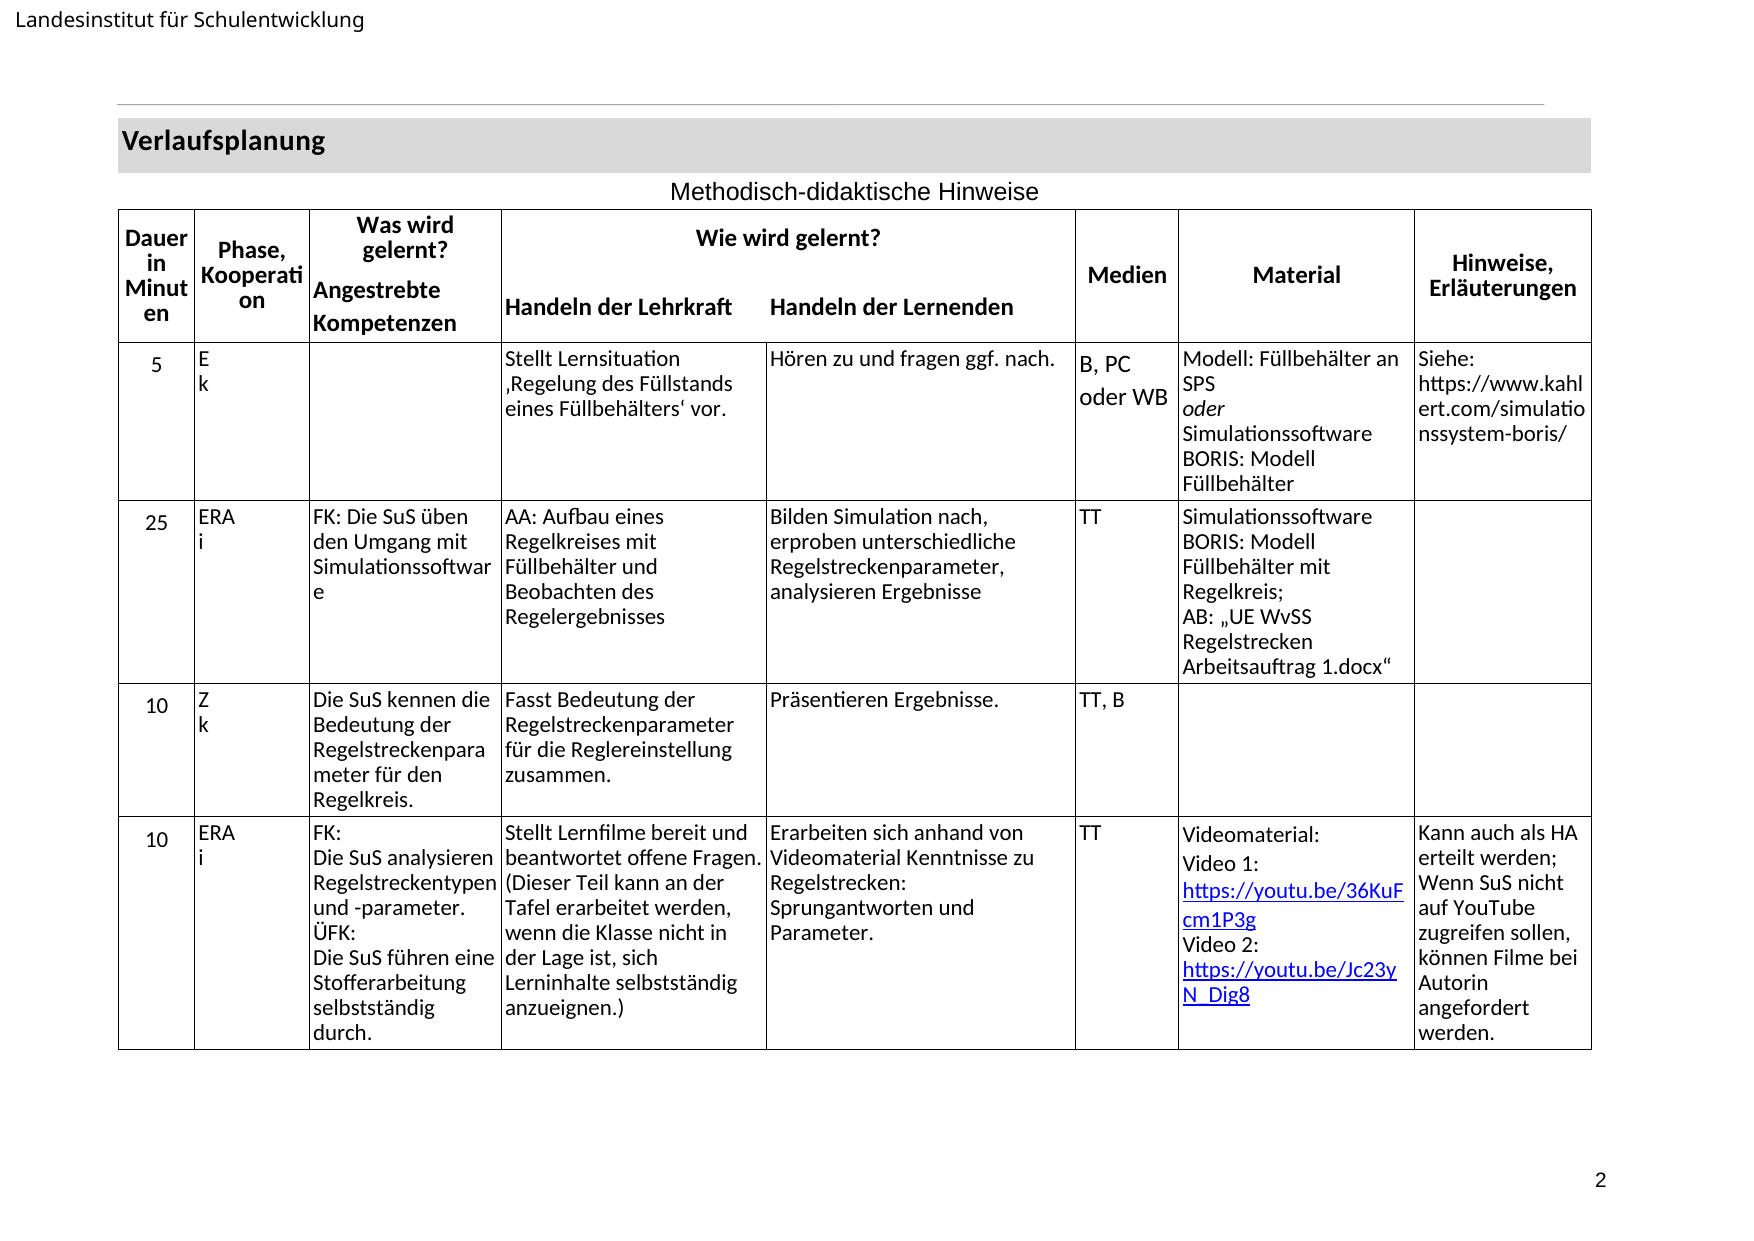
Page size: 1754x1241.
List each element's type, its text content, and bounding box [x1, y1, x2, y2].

table_cell Handeln der Lehrkraft [502, 267, 766, 342]
table_cell Handeln der Lernenden [766, 267, 1075, 342]
table_cell 10 [119, 684, 194, 816]
table_cell Siehe: https://www.kahlert.com/simulationssystem-boris/ [1415, 343, 1591, 500]
table_cell 10 [119, 817, 194, 1049]
table_cell Modell: Füllbehälter an SPS oder Simulationssoftware BORIS: Modell Füllbehälter [1179, 343, 1414, 500]
table_cell Erarbeiten sich anhand von Videomaterial Kenntnisse zu Regelstrecken: Sprungantworten und Parameter. [767, 817, 1075, 1049]
table_cell [310, 343, 501, 500]
table_cell FK: Die SuS üben den Umgang mit Simulationssoftware [310, 501, 501, 683]
table_cell Wie wird gelernt? [502, 210, 1075, 267]
table_cell Angestrebte Kompetenzen [310, 267, 501, 342]
table_cell Z k [195, 684, 309, 816]
table_cell TT [1076, 501, 1178, 683]
table_cell Fasst Bedeutung der Regelstreckenparameter für die Reglereinstellung zusammen. [502, 684, 766, 816]
table_cell ERA i [195, 817, 309, 1049]
table_cell 5 [119, 343, 194, 500]
table_cell Bilden Simulation nach, erproben unterschiedliche Regelstreckenparameter, analysieren Ergebnisse [767, 501, 1075, 683]
table_cell FK: Die SuS analysieren Regelstreckentypen und -parameter. ÜFK: Die SuS führen eine Stofferarbeitung selbstständig durch. [310, 817, 501, 1049]
table_cell TT, B [1076, 684, 1178, 816]
table_cell Präsentieren Ergebnisse. [767, 684, 1075, 816]
table_cell Medien [1076, 210, 1178, 342]
table_cell [1179, 684, 1414, 816]
table_cell Hören zu und fragen ggf. nach. [767, 343, 1075, 500]
table_cell Methodisch-didaktische Hinweise [118, 173, 1591, 209]
table_cell Simulationssoftware BORIS: Modell Füllbehälter mit Regelkreis; AB: „UE WvSS Regelstrecken Arbeitsauftrag 1.docx“ [1179, 501, 1414, 683]
table_cell [1415, 684, 1591, 816]
table_header Verlaufsplanung [118, 118, 1591, 173]
table_cell B, PC oder WB [1076, 343, 1178, 500]
table_cell Material [1179, 210, 1414, 342]
table_cell E k [195, 343, 309, 500]
table_cell Die SuS kennen die Bedeutung der Regelstreckenparameter für den Regelkreis. [310, 684, 501, 816]
table_cell Phase, Kooperation [195, 210, 309, 342]
table_cell Hinweise, Erläuterungen [1415, 210, 1591, 342]
table_cell Dauer in Minuten [119, 210, 194, 342]
table_cell Stellt Lernfilme bereit und beantwortet offene Fragen. (Dieser Teil kann an der Tafel erarbeitet werden, wenn die Klasse nicht in der Lage ist, sich Lerninhalte selbstständig anzueignen.) [502, 817, 766, 1049]
table_cell ERA i [195, 501, 309, 683]
table_cell Stellt Lernsituation ‚Regelung des Füllstands eines Füllbehälters‘ vor. [502, 343, 766, 500]
table_cell AA: Aufbau eines Regelkreises mit Füllbehälter und Beobachten des Regelergebnisses [502, 501, 766, 683]
table_cell 25 [119, 501, 194, 683]
table_cell Was wird gelernt? [310, 210, 501, 267]
table_cell [1415, 501, 1591, 683]
table_cell Kann auch als HA erteilt werden; Wenn SuS nicht auf YouTube zugreifen sollen, können Filme bei Autorin angefordert werden. [1415, 817, 1591, 1049]
table_cell TT [1076, 817, 1178, 1049]
table_cell Videomaterial: Video 1: https://youtu.be/36KuFcm1P3g Video 2: https://youtu.be/Jc23yN_Dig8 [1179, 817, 1414, 1049]
